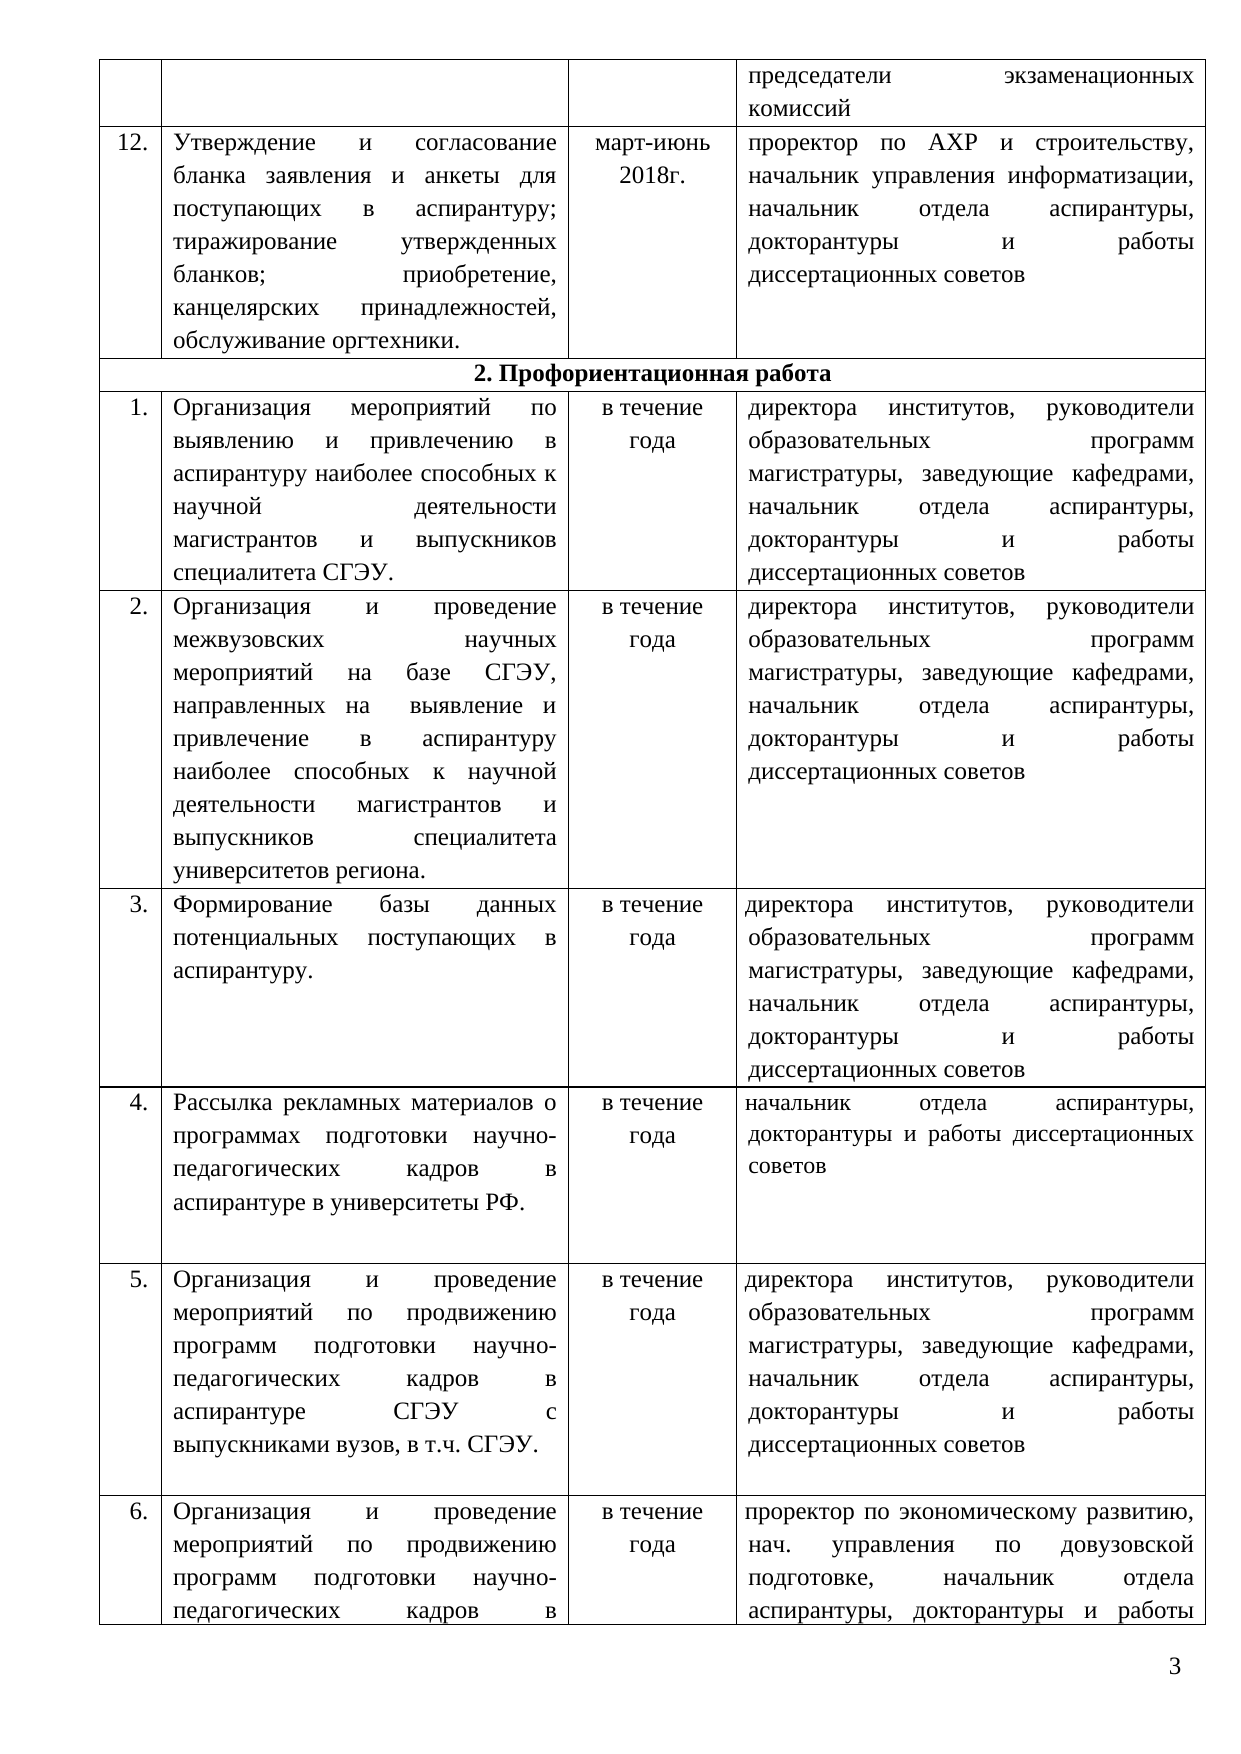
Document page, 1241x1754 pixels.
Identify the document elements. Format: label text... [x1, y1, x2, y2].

table_cell директора институтов, руководители образовательных программ магистратуры, заведующие кафедрами, начальник отдела аспирантуры, докторантуры и работы диссертационных советов [737, 889, 1205, 1086]
table_cell в течение года [569, 1264, 736, 1495]
table_cell начальник отдела аспирантуры, докторантуры и работы диссертационных советов [737, 1088, 1205, 1263]
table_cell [737, 1496, 1205, 1624]
table_cell Организация мероприятий по выявлению и привлечению в аспирантуру наиболее способных к научной деятельности магистрантов и выпускников специалитета СГЭУ. [162, 392, 568, 590]
table_cell [100, 1496, 161, 1624]
table_cell [100, 127, 161, 357]
table_cell [100, 60, 161, 126]
table_cell директора институтов, руководители образовательных программ магистратуры, заведующие кафедрами, начальник отдела аспирантуры, докторантуры и работы диссертационных советов [737, 392, 1205, 590]
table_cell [162, 60, 568, 126]
table_cell [100, 1088, 161, 1263]
table_cell [100, 591, 161, 888]
table_cell [100, 1264, 161, 1495]
table_cell март-июнь 2018г. [569, 127, 736, 357]
table_cell Формирование базы данных потенциальных поступающих в аспирантуру. [162, 889, 568, 1086]
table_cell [737, 60, 1205, 126]
table_cell Утверждение и согласование бланка заявления и анкеты для поступающих в аспирантуру; тиражирование утвержденных бланков; приобретение, канцелярских принадлежностей, обслуживание оргтехники. [162, 127, 568, 357]
table_cell Организация и проведение мероприятий по продвижению программ подготовки научно-педагогических кадров в аспирантуре СГЭУ с выпускниками вузов, в т.ч. СГЭУ. [162, 1264, 568, 1495]
table_cell Организация и проведение межвузовских научных мероприятий на базе СГЭУ, направленных на выявление и привлечение в аспирантуру наиболее способных к научной деятельности магистрантов и выпускников специалитета университетов региона. [162, 591, 568, 888]
table_cell проректор по АХР и строительству, начальник управления информатизации, начальник отдела аспирантуры, докторантуры и работы диссертационных советов [737, 127, 1205, 357]
table_cell Рассылка рекламных материалов о программах подготовки научно-педагогических кадров в аспирантуре в университеты РФ. [162, 1088, 568, 1263]
table_cell директора институтов, руководители образовательных программ магистратуры, заведующие кафедрами, начальник отдела аспирантуры, докторантуры и работы диссертационных советов [737, 1264, 1205, 1495]
table_cell в течение года [569, 1496, 736, 1624]
table_cell в течение года [569, 392, 736, 590]
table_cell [162, 1496, 568, 1624]
table_cell [100, 889, 161, 1086]
table_cell директора институтов, руководители образовательных программ магистратуры, заведующие кафедрами, начальник отдела аспирантуры, докторантуры и работы диссертационных советов [737, 591, 1205, 888]
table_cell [569, 60, 736, 126]
table_cell [100, 392, 161, 590]
table_cell в течение года [569, 889, 736, 1086]
table_cell в течение года [569, 591, 736, 888]
table_cell в течение года [569, 1088, 736, 1263]
table_cell 2. Профориентационная работа [100, 359, 1205, 391]
